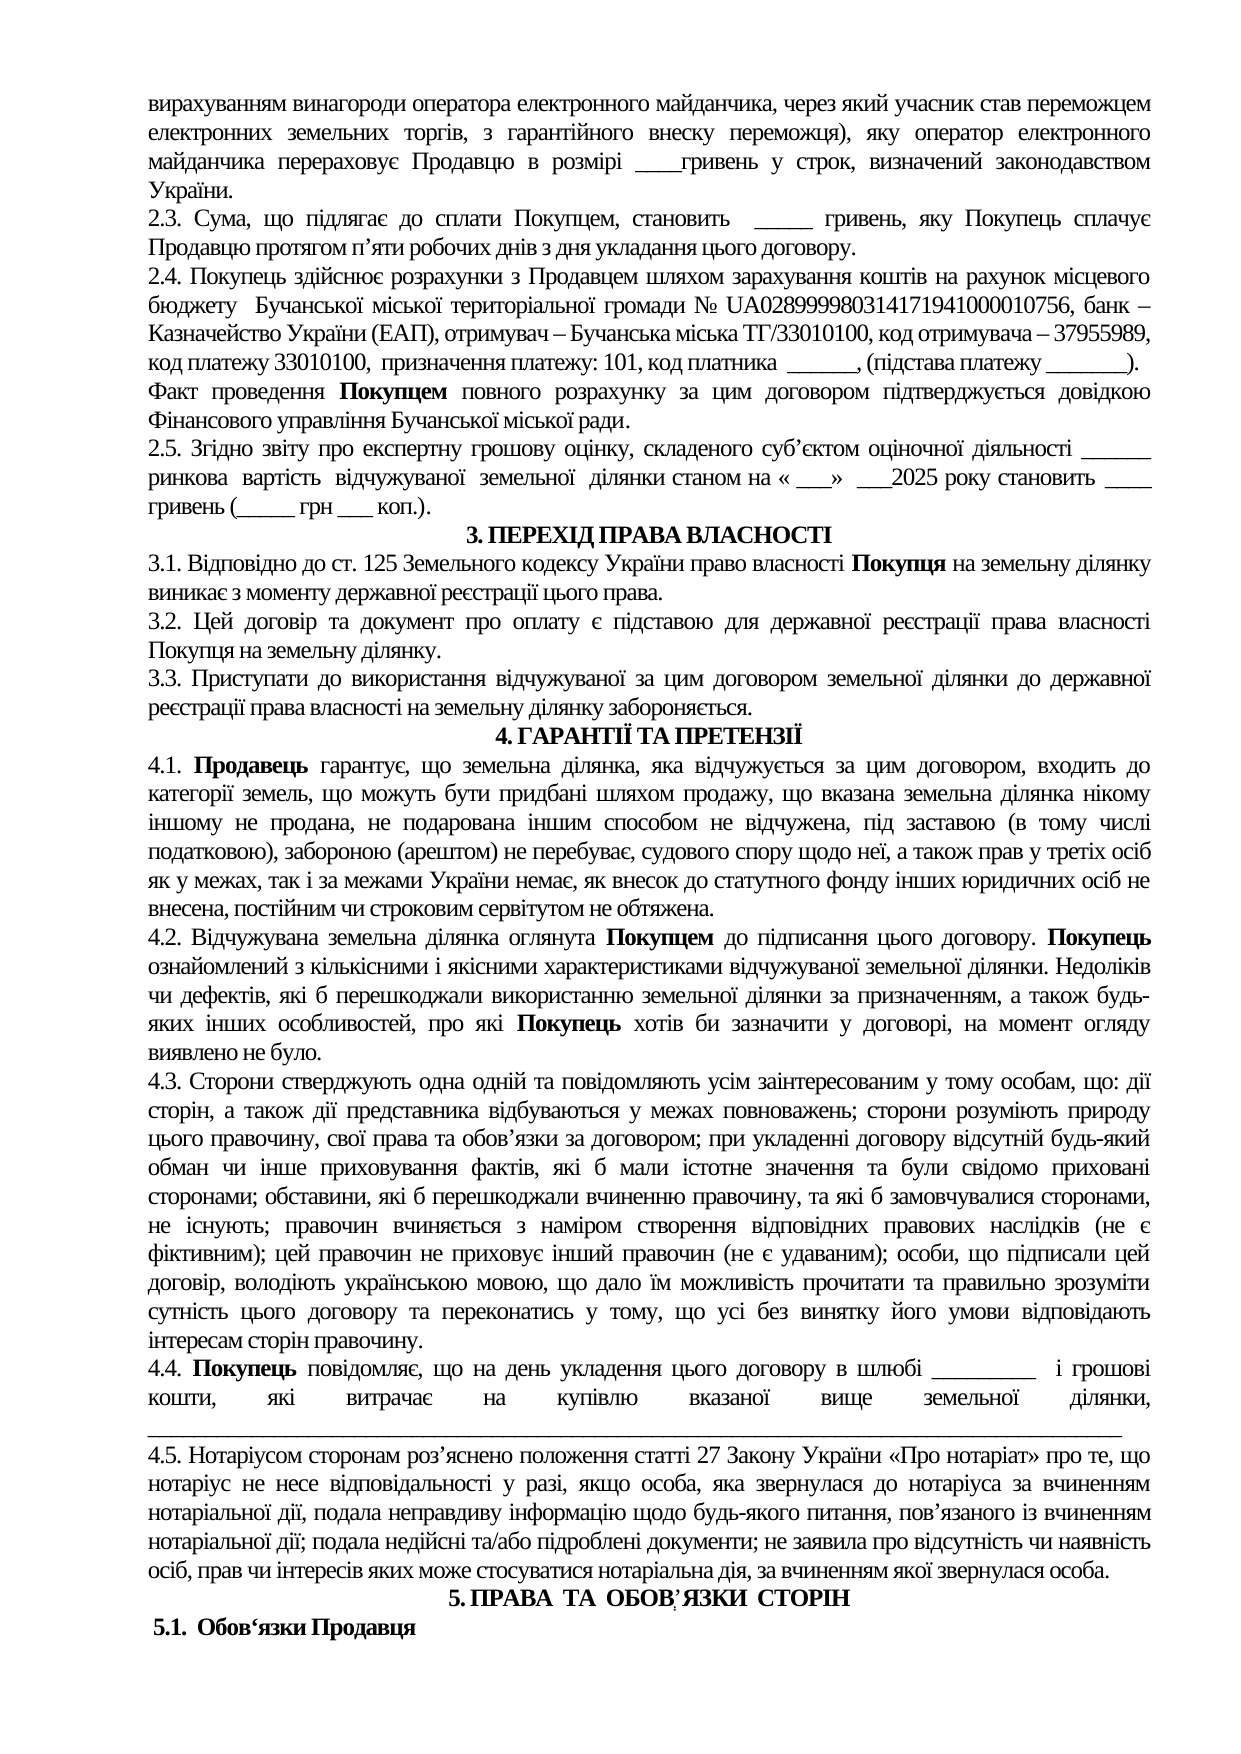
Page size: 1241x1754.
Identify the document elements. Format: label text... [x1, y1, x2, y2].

text 2.3. Сума, що підлягає до сплати Покупцем, становить _____ гривень, яку Покупець сплачує Продавцю протягом п’яти робочих днів з дня укладання цього договору. [148, 203, 1152, 261]
text 4.4. Покупець повідомляє, що на день укладення цього договору в шлюбі _________ і грошові кошти, які витрачає на купівлю вказаної вище земельної ділянки, _____________________________________________________________________________________ [148, 1353, 1152, 1440]
text 3.1. Відповідно до ст. 125 Земельного кодексу України право власності Покупця на земельну ділянку виникає з моменту державної реєстрації цього права. [148, 548, 1152, 606]
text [148, 88, 1152, 203]
text 5.1. Обов‘язки Продавця [148, 1612, 1152, 1641]
text 3. ПЕРЕХІД ПРАВА ВЛАСНОСТІ [148, 520, 1152, 548]
text 5. ПРАВА ТА ОБОВְ’ЯЗКИ СТОРІН [148, 1583, 1152, 1612]
text 4. ГАРАНТІЇ ТА ПРЕТЕНЗІЇ [148, 721, 1152, 750]
text 2.4. Покупець здійснює розрахунки з Продавцем шляхом зарахування коштів на рахунок місцевого бюджету Бучанської міської територіальної громади № UA028999980314171941000010756, банк – Казначейство України (ЕАП), отримувач – Бучанська міська ТГ/33010100, код отримувача – 37955989, код платежу 33010100, призначення платежу: 101, код платника ______, (підстава платежу _______). [148, 261, 1152, 376]
text Факт проведення Покупцем повного розрахунку за цим договором підтверджується довідкою Фінансового управління Бучанської міської ради. [148, 376, 1152, 433]
text 4.3. Сторони стверджують одна одній та повідомляють усім заінтересованим у тому особам, що: дії сторін, а також дії представника відбуваються у межах повноважень; сторони розуміють природу цього правочину, свої права та обов’язки за договором; при укладенні договору відсутній будь-який обман чи інше приховування фактів, які б мали істотне значення та були свідомо приховані сторонами; обставини, які б перешкоджали вчиненню правочину, та які б замовчувалися сторонами, не існують; правочин вчиняється з наміром створення відповідних правових наслідків (не є фіктивним); цей правочин не приховує інший правочин (не є удаваним); особи, що підписали цей договір, володіють українською мовою, що дало їм можливість прочитати та правильно зрозуміти сутність цього договору та переконатись у тому, що усі без винятку його умови відповідають інтересам сторін правочину. [148, 1066, 1152, 1353]
text 2.5. Згідно звіту про експертну грошову оцінку, складеного суб’єктом оціночної діяльності ______ ринкова вартість відчужуваної земельної ділянки станом на « ___» ___2025 року становить ____ гривень (_____ грн ___ коп.). [148, 433, 1152, 520]
text 4.1. Продавець гарантує, що земельна ділянка, яка відчужується за цим договором, входить до категорії земель, що можуть бути придбані шляхом продажу, що вказана земельна ділянка нікому іншому не продана, не подарована іншим способом не відчужена, під заставою (в тому числі податковою), забороною (арештом) не перебуває, судового спору щодо неї, а також прав у третіх осіб як у межах, так і за межами України немає, як внесок до статутного фонду інших юридичних осіб не внесена, постійним чи строковим сервітутом не обтяжена. [148, 750, 1152, 922]
text 3.2. Цей договір та документ про оплату є підставою для державної реєстрації права власності Покупця на земельну ділянку. [148, 606, 1152, 663]
text 3.3. Приступати до використання відчужуваної за цим договором земельної ділянки до державної реєстрації права власності на земельну ділянку забороняється. [148, 663, 1152, 721]
text 4.5. Нотаріусом сторонам роз’яснено положення статті 27 Закону України «Про нотаріат» про те, що нотаріус не несе відповідальності у разі, якщо особа, яка звернулася до нотаріуса за вчиненням нотаріальної дії, подала неправдиву інформацію щодо будь-якого питання, пов’язаного із вчиненням нотаріальної дії; подала недійсні та/або підроблені документи; не заявила про відсутність чи наявність осіб, прав чи інтересів яких може стосуватися нотаріальна дія, за вчиненням якої звернулася особа. [148, 1440, 1152, 1583]
text 4.2. Відчужувана земельна ділянка оглянута Покупцем до підписання цього договору. Покупець ознайомлений з кількісними і якісними характеристиками відчужуваної земельної ділянки. Недоліків чи дефектів, які б перешкоджали використанню земельної ділянки за призначенням, а також будь-яких інших особливостей, про які Покупець хотів би зазначити у договорі, на момент огляду виявлено не було. [148, 922, 1152, 1066]
